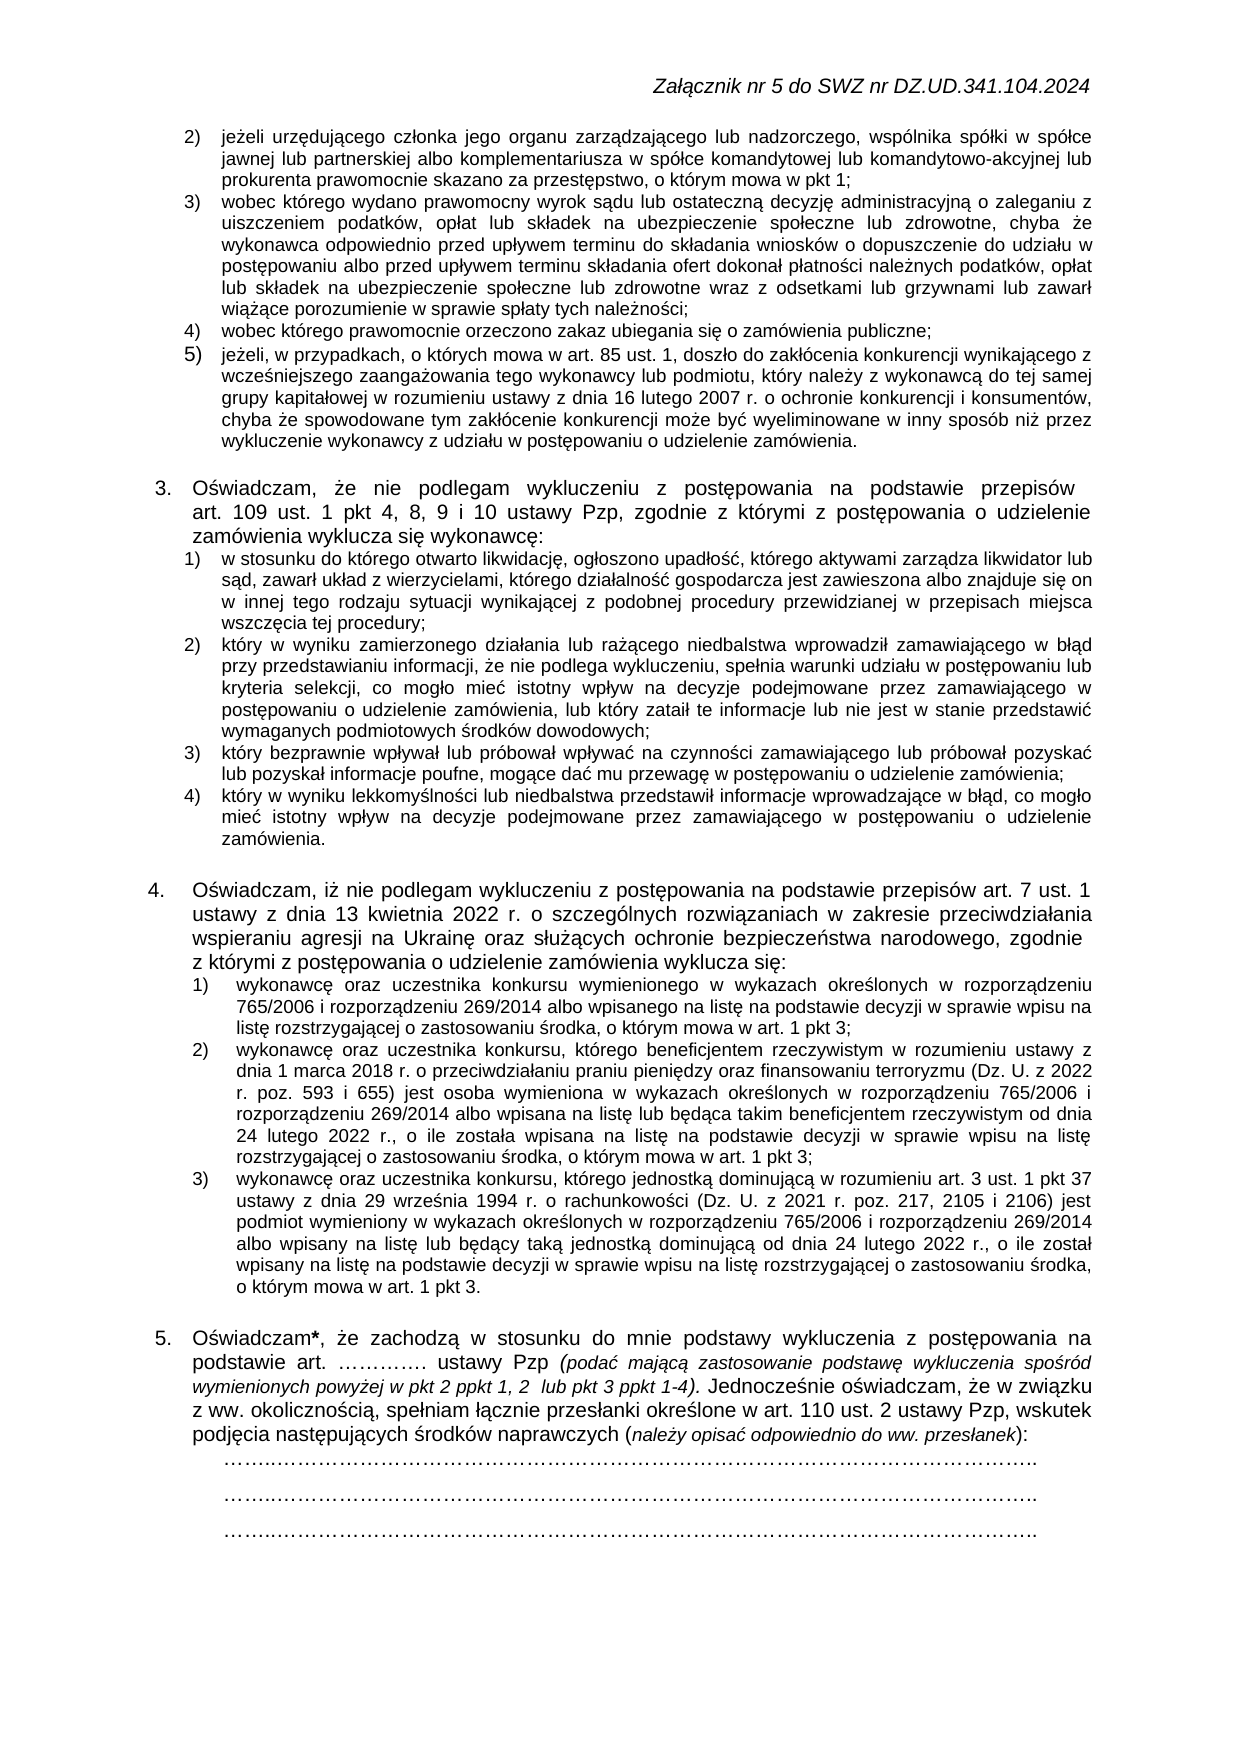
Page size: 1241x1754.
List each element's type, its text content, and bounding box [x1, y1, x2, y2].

list wykonawcę oraz uczestnika konkursu wymienionego w wykazach określonych w rozporządzeniu 765/2006 i rozporządzeniu 269/2014 albo wpisanego na listę na podstawie decyzji w sprawie wpisu na listę rozstrzygającej o zastosowaniu środka, o którym mowa w art. 1 pkt 3; [192, 974, 1093, 1038]
list jeżeli, w przypadkach, o których mowa w art. 85 ust. 1, doszło do zakłócenia konkurencji wynikającego z wcześniejszego zaangażowania tego wykonawcy lub podmiotu, który należy z wykonawcą do tej samej grupy kapitałowej w rozumieniu ustawy z dnia 16 lutego 2007 r. o ochronie konkurencji i konsumentów, chyba że spowodowane tym zakłócenie konkurencji może być wyeliminowane w inny sposób niż przez wykluczenie wykonawcy z udziału w postępowaniu o udzielenie zamówienia. [184, 341, 1093, 452]
list Oświadczam*, że zachodzą w stosunku do mnie podstawy wykluczenia z postępowania na podstawie art. …………. ustawy Pzp (podać mającą zastosowanie podstawę wykluczenia spośród wymienionych powyżej w pkt 2 ppkt 1, 2 lub pkt 3 ppkt 1-4). Jednocześnie oświadczam, że w związku z ww. okolicznością, spełniam łącznie przesłanki określone w art. 110 ust. 2 ustawy Pzp, wskutek podjęcia następujących środków naprawczych (należy opisać odpowiednio do ww. przesłanek): [154, 1326, 1093, 1446]
text ……..……………………………………………………………………………………………….. [223, 1446, 1093, 1470]
text ……..……………………………………………………………………………………………….. [223, 1482, 1093, 1506]
list wykonawcę oraz uczestnika konkursu, którego jednostką dominującą w rozumieniu art. 3 ust. 1 pkt 37 ustawy z dnia 29 września 1994 r. o rachunkowości (Dz. U. z 2021 r. poz. 217, 2105 i 2106) jest podmiot wymieniony w wykazach określonych w rozporządzeniu 765/2006 i rozporządzeniu 269/2014 albo wpisany na listę lub będący taką jednostką dominującą od dnia 24 lutego 2022 r., o ile został wpisany na listę na podstawie decyzji w sprawie wpisu na listę rozstrzygającej o zastosowaniu środka, o którym mowa w art. 1 pkt 3. [192, 1168, 1093, 1297]
list w stosunku do którego otwarto likwidację, ogłoszono upadłość, którego aktywami zarządza likwidator lub sąd, zawarł układ z wierzycielami, którego działalność gospodarcza jest zawieszona albo znajduje się on w innej tego rodzaju sytuacji wynikającej z podobnej procedury przewidzianej w przepisach miejsca wszczęcia tej procedury; [184, 547, 1093, 634]
list jeżeli urzędującego członka jego organu zarządzającego lub nadzorczego, wspólnika spółki w spółce jawnej lub partnerskiej albo komplementariusza w spółce komandytowej lub komandytowo-akcyjnej lub prokurenta prawomocnie skazano za przestępstwo, o którym mowa w pkt 1; [184, 126, 1093, 190]
list wobec którego prawomocnie orzeczono zakaz ubiegania się o zamówienia publiczne; [184, 320, 1093, 341]
list wobec którego wydano prawomocny wyrok sądu lub ostateczną decyzję administracyjną o zaleganiu z uiszczeniem podatków, opłat lub składek na ubezpieczenie społeczne lub zdrowotne, chyba że wykonawca odpowiednio przed upływem terminu do składania wniosków o dopuszczenie do udziału w postępowaniu albo przed upływem terminu składania ofert dokonał płatności należnych podatków, opłat lub składek na ubezpieczenie społeczne lub zdrowotne wraz z odsetkami lub grzywnami lub zawarł wiążące porozumienie w sprawie spłaty tych należności; [184, 190, 1093, 320]
list który w wyniku lekkomyślności lub niedbalstwa przedstawił informacje wprowadzające w błąd, co mogło mieć istotny wpływ na decyzje podejmowane przez zamawiającego w postępowaniu o udzielenie zamówienia. [184, 784, 1093, 849]
list który w wyniku zamierzonego działania lub rażącego niedbalstwa wprowadził zamawiającego w błąd przy przedstawianiu informacji, że nie podlega wykluczeniu, spełnia warunki udziału w postępowaniu lub kryteria selekcji, co mogło mieć istotny wpływ na decyzje podejmowane przez zamawiającego w postępowaniu o udzielenie zamówienia, lub który zataił te informacje lub nie jest w stanie przedstawić wymaganych podmiotowych środków dowodowych; [184, 634, 1093, 741]
list Oświadczam, iż nie podlegam wykluczeniu z postępowania na podstawie przepisów art. 7 ust. 1 ustawy z dnia 13 kwietnia 2022 r. o szczególnych rozwiązaniach w zakresie przeciwdziałania wspieraniu agresji na Ukrainę oraz służących ochronie bezpieczeństwa narodowego, zgodnie z którymi z postępowania o udzielenie zamówienia wyklucza się: [148, 878, 1093, 974]
list wykonawcę oraz uczestnika konkursu, którego beneficjentem rzeczywistym w rozumieniu ustawy z dnia 1 marca 2018 r. o przeciwdziałaniu praniu pieniędzy oraz finansowaniu terroryzmu (Dz. U. z 2022 r. poz. 593 i 655) jest osoba wymieniona w wykazach określonych w rozporządzeniu 765/2006 i rozporządzeniu 269/2014 albo wpisana na listę lub będąca takim beneficjentem rzeczywistym od dnia 24 lutego 2022 r., o ile została wpisana na listę na podstawie decyzji w sprawie wpisu na listę rozstrzygającej o zastosowaniu środka, o którym mowa w art. 1 pkt 3; [192, 1038, 1093, 1168]
text ……..……………………………………………………………………………………………….. [223, 1518, 1093, 1542]
list który bezprawnie wpływał lub próbował wpływać na czynności zamawiającego lub próbował pozyskać lub pozyskał informacje poufne, mogące dać mu przewagę w postępowaniu o udzielenie zamówienia; [184, 741, 1093, 784]
list Oświadczam, że nie podlegam wykluczeniu z postępowania na podstawie przepisów art. 109 ust. 1 pkt 4, 8, 9 i 10 ustawy Pzp, zgodnie z którymi z postępowania o udzielenie zamówienia wyklucza się wykonawcę: [154, 476, 1093, 547]
